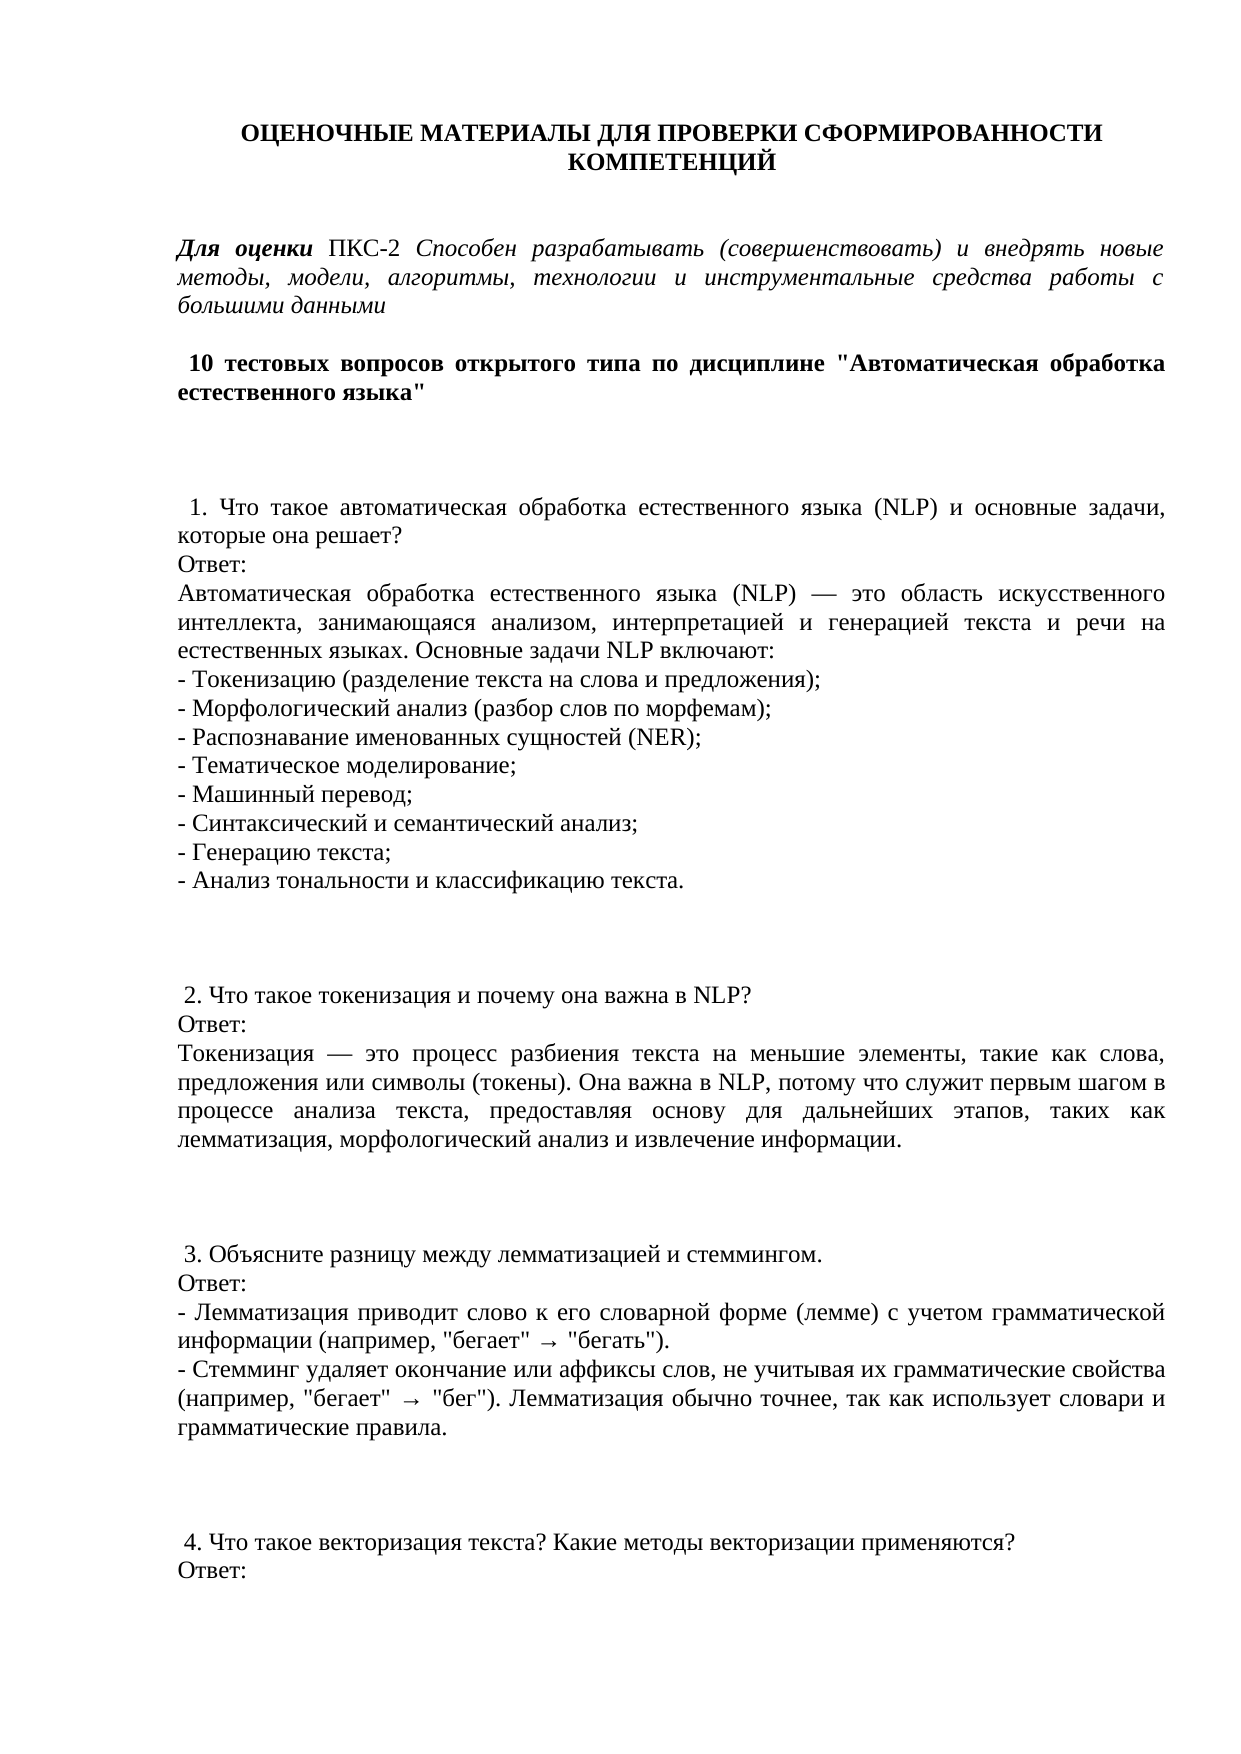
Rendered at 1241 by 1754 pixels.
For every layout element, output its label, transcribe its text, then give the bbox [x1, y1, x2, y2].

text Ответ: [177, 1268, 1167, 1297]
text Для оценки ПКС-2 Способен разрабатывать (совершенствовать) и внедрять новые методы, модели, алгоритмы, технологии и инструментальные средства работы с большими данными [177, 233, 1167, 319]
text - Распознавание именованных сущностей (NER); [177, 722, 1167, 751]
text Токенизация — это процесс разбиения текста на меньшие элементы, такие как слова, предложения или символы (токены). Она важна в NLP, потому что служит первым шагом в процессе анализа текста, предоставляя основу для дальнейших этапов, таких как лемматизация, морфологический анализ и извлечение информации. [177, 1038, 1167, 1153]
text - Машинный перевод; [177, 779, 1167, 808]
text - Генерацию текста; [177, 837, 1167, 866]
text Ответ: [177, 1009, 1167, 1038]
text - Лемматизация приводит слово к его словарной форме (лемме) с учетом грамматической информации (например, "бегает" → "бегать"). [177, 1297, 1167, 1354]
text 3. Объясните разницу между лемматизацией и стеммингом. [177, 1239, 1167, 1268]
text 4. Что такое векторизация текста? Какие методы векторизации применяются? [177, 1527, 1167, 1556]
text ОЦЕНОЧНЫЕ МАТЕРИАЛЫ ДЛЯ ПРОВЕРКИ СФОРМИРОВАННОСТИ КОМПЕТЕНЦИЙ [177, 118, 568, 176]
text Автоматическая обработка естественного языка (NLP) — это область искусственного интеллекта, занимающаяся анализом, интерпретацией и генерацией текста и речи на естественных языках. Основные задачи NLP включают: [177, 578, 1167, 664]
text - Стемминг удаляет окончание или аффиксы слов, не учитывая их грамматические свойства (например, "бегает" → "бег"). Лемматизация обычно точнее, так как использует словари и грамматические правила. [177, 1354, 1167, 1441]
text - Анализ тональности и классификацию текста. [177, 866, 1167, 894]
text Ответ: [177, 549, 1167, 578]
text 2. Что такое токенизация и почему она важна в NLP? [177, 981, 1167, 1009]
text - Токенизацию (разделение текста на слова и предложения); [177, 664, 1167, 693]
text - Морфологический анализ (разбор слов по морфемам); [177, 693, 1167, 722]
text ОЦЕНОЧНЫЕ МАТЕРИАЛЫ ДЛЯ ПРОВЕРКИ СФОРМИРОВАННОСТИ КОМПЕТЕНЦИЙ [776, 118, 1167, 176]
text - Синтаксический и семантический анализ; [177, 808, 1167, 837]
text Ответ: [177, 1556, 1167, 1584]
text 1. Что такое автоматическая обработка естественного языка (NLP) и основные задачи, которые она решает? [177, 492, 1167, 549]
text 10 тестовых вопросов открытого типа по дисциплине "Автоматическая обработка естественного языка" [177, 348, 1167, 406]
text - Тематическое моделирование; [177, 751, 1167, 779]
